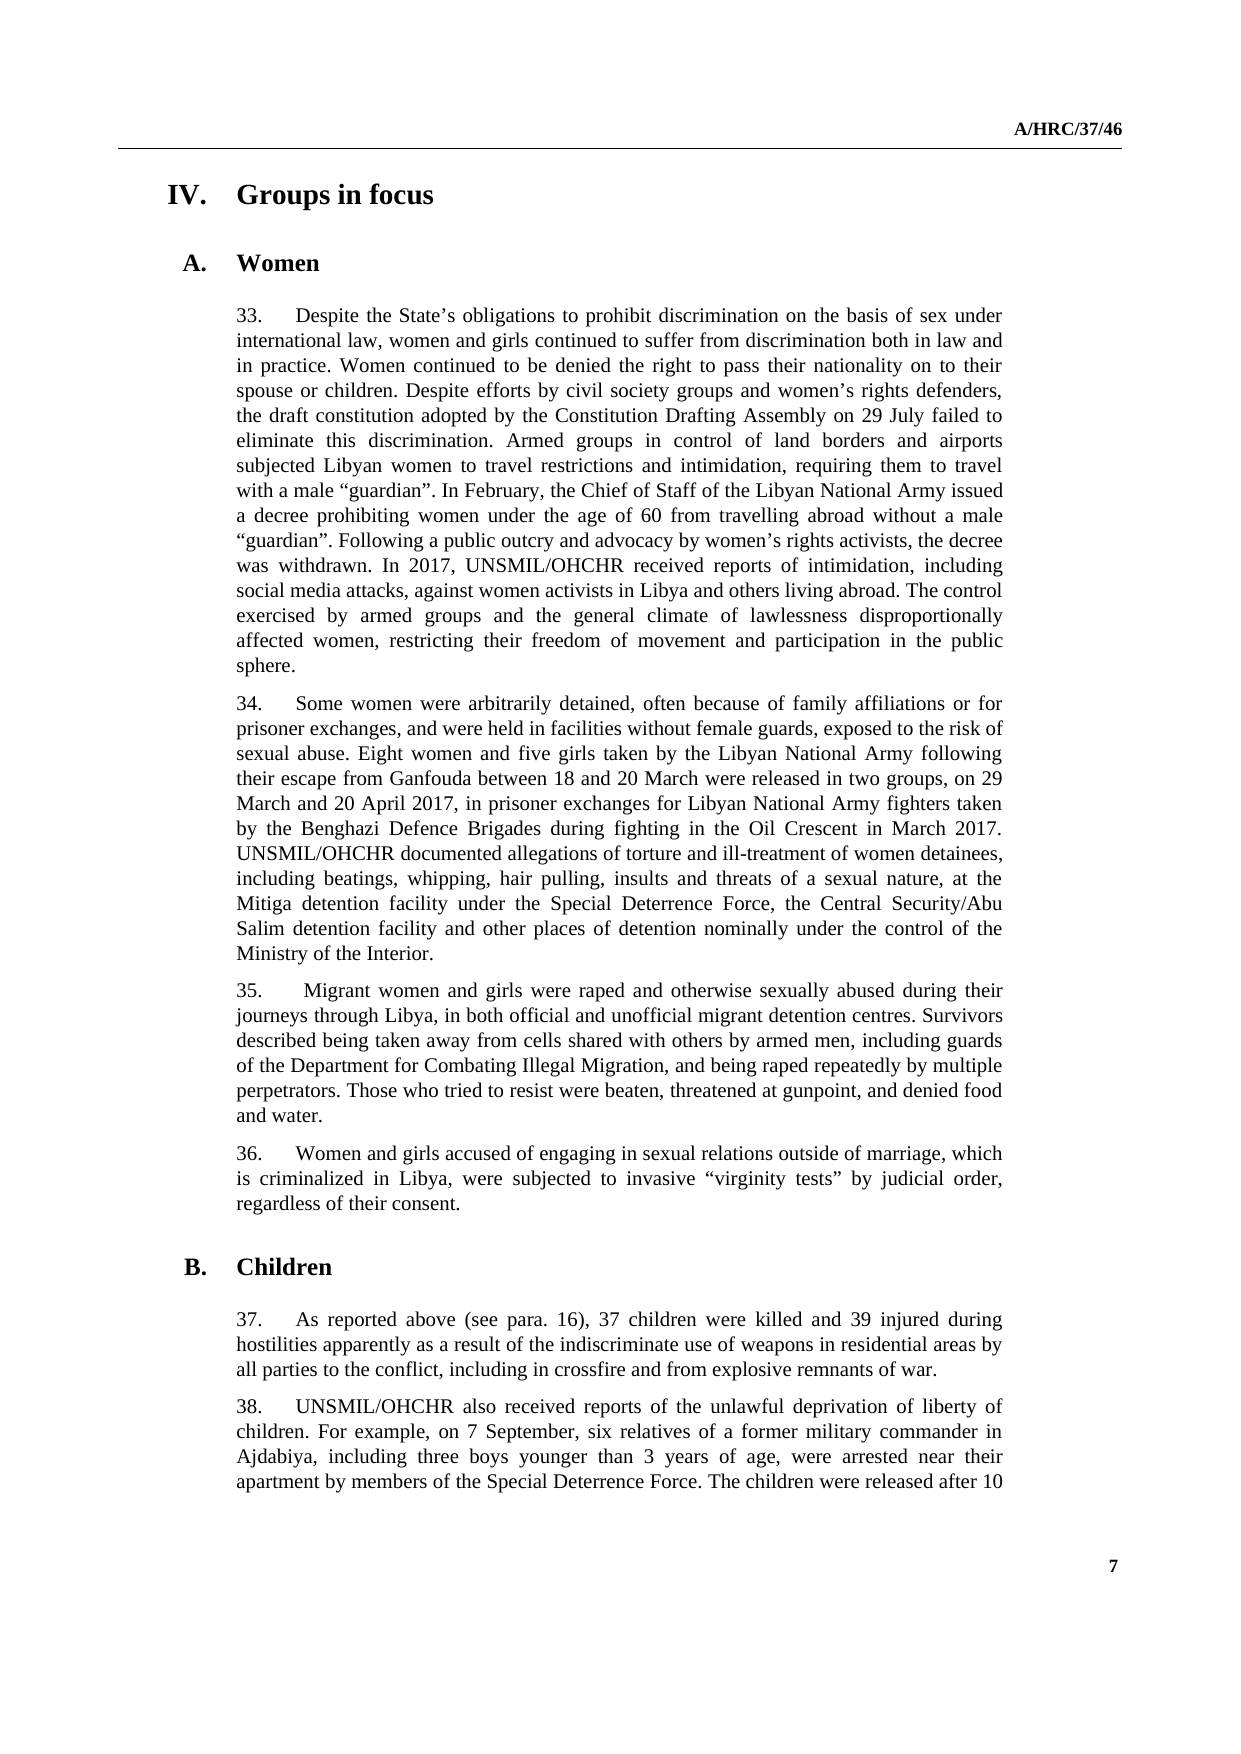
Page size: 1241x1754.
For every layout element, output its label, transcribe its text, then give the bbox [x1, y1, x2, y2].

text A. Women [118, 248, 1004, 277]
text 36. Women and girls accused of engaging in sexual relations outside of marriage, which is criminalized in Libya, were subjected to invasive “virginity tests” by judicial order, regardless of their consent. [236, 1139, 1004, 1214]
text 34. Some women were arbitrarily detained, often because of family affiliations or for prisoner exchanges, and were held in facilities without female guards, exposed to the risk of sexual abuse. Eight women and five girls taken by the Libyan National Army following their escape from Ganfouda between 18 and 20 March were released in two groups, on 29 March and 20 April 2017, in prisoner exchanges for Libyan National Army fighters taken by the Benghazi Defence Brigades during fighting in the Oil Crescent in March 2017. UNSMIL/OHCHR documented allegations of torture and ill-treatment of women detainees, including beatings, whipping, hair pulling, insults and threats of a sexual nature, at the Mitiga detention facility under the Special Deterrence Force, the Central Security/Abu Salim detention facility and other places of detention nominally under the control of the Ministry of the Interior. [236, 689, 1004, 964]
text 33. Despite the State’s obligations to prohibit discrimination on the basis of sex under international law, women and girls continued to suffer from discrimination both in law and in practice. Women continued to be denied the right to pass their nationality on to their spouse or children. Despite efforts by civil society groups and women’s rights defenders, the draft constitution adopted by the Constitution Drafting Assembly on 29 July failed to eliminate this discrimination. Armed groups in control of land borders and airports subjected Libyan women to travel restrictions and intimidation, requiring them to travel with a male “guardian”. In February, the Chief of Staff of the Libyan National Army issued a decree prohibiting women under the age of 60 from travelling abroad without a male “guardian”. Following a public outcry and advocacy by women’s rights activists, the decree was withdrawn. In 2017, UNSMIL/OHCHR received reports of intimidation, including social media attacks, against women activists in Libya and others living abroad. The control exercised by armed groups and the general climate of lawlessness disproportionally affected women, restricting their freedom of movement and participation in the public sphere. [236, 302, 1004, 677]
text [236, 1393, 1004, 1493]
text 35. Migrant women and girls were raped and otherwise sexually abused during their journeys through Libya, in both official and unofficial migrant detention centres. Survivors described being taken away from cells shared with others by armed men, including guards of the Department for Combating Illegal Migration, and being raped repeatedly by multiple perpetrators. Those who tried to resist were beaten, threatened at gunpoint, and denied food and water. [236, 977, 1004, 1127]
text IV. Groups in focus [118, 177, 1004, 211]
text B. Children [118, 1252, 1004, 1281]
text 37. As reported above (see para. 16), 37 children were killed and 39 injured during hostilities apparently as a result of the indiscriminate use of weapons in residential areas by all parties to the conflict, including in crossfire and from explosive remnants of war. [236, 1306, 1004, 1381]
